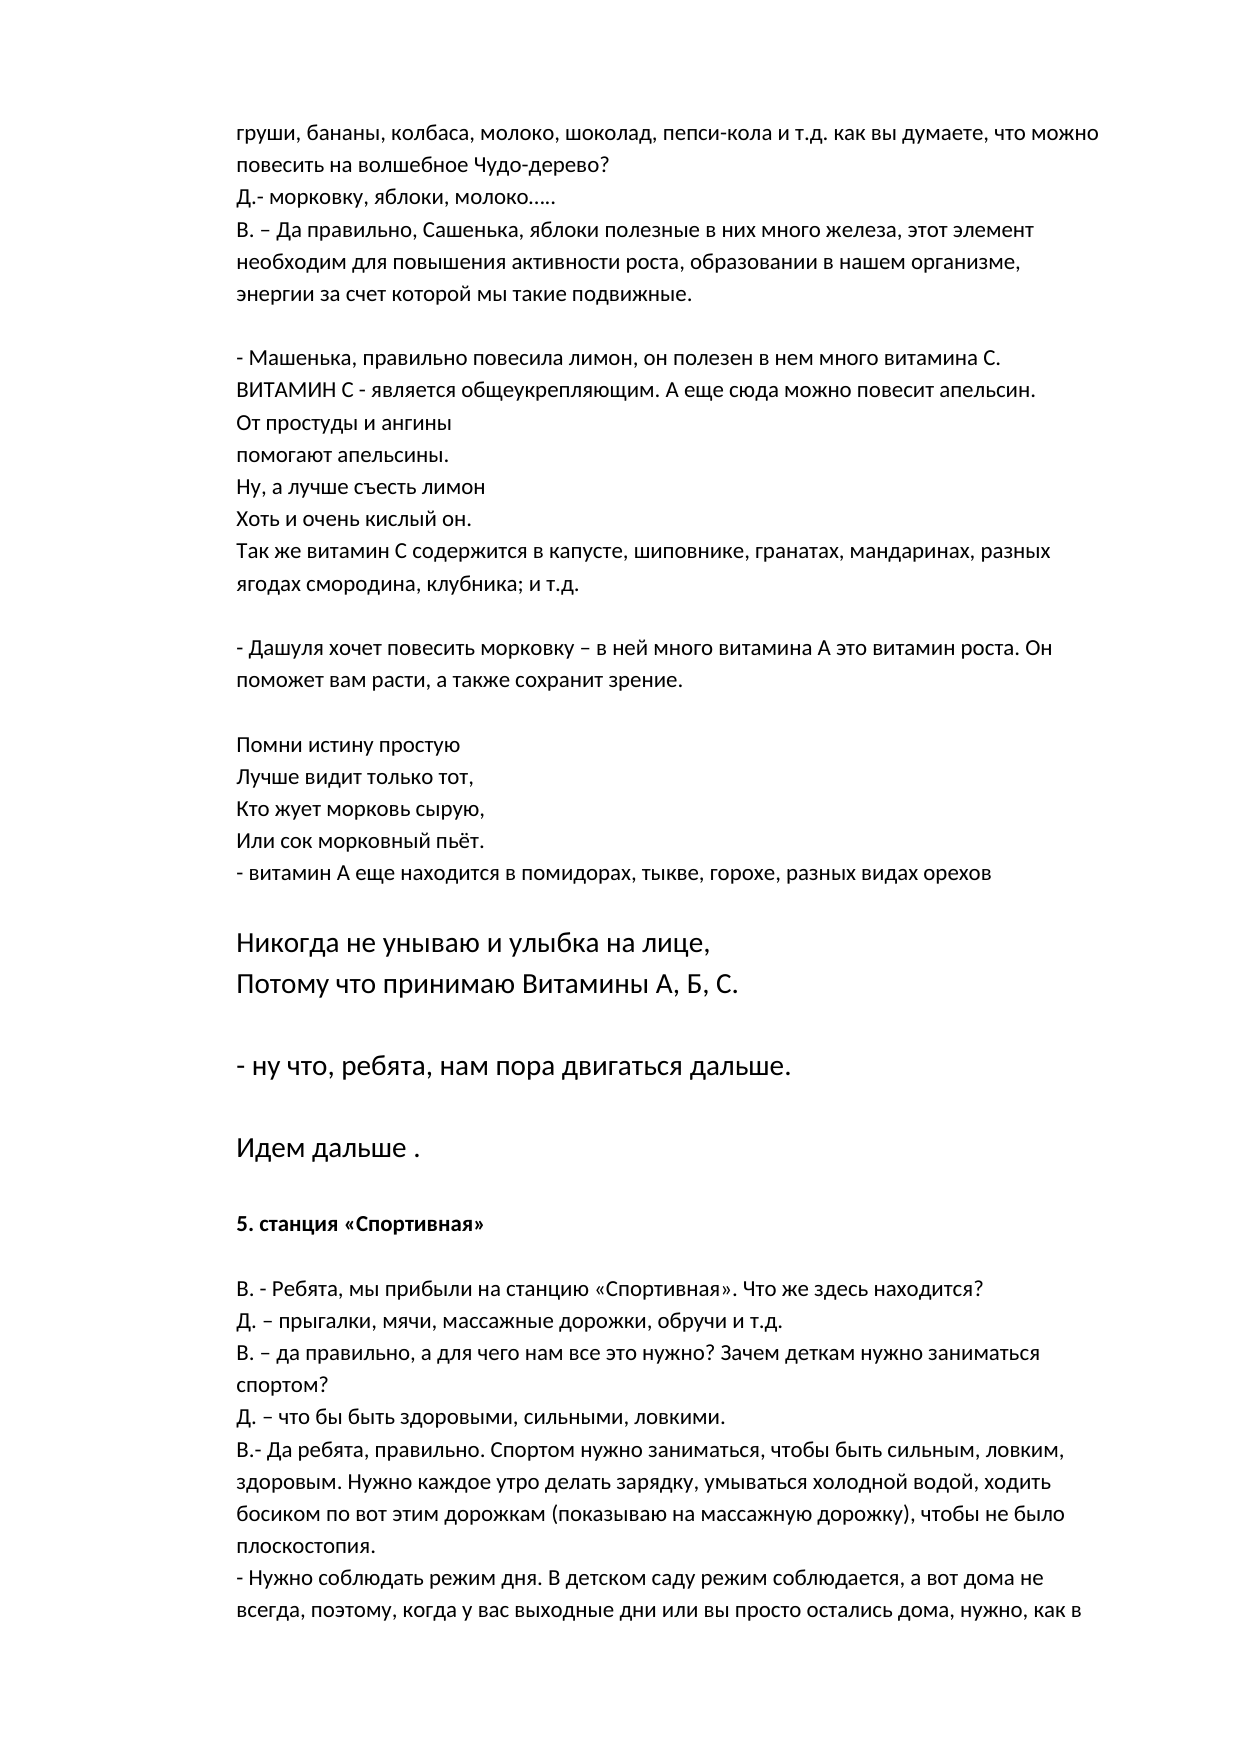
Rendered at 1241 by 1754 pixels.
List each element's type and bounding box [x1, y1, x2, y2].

table_cell [236, 118, 1103, 1624]
